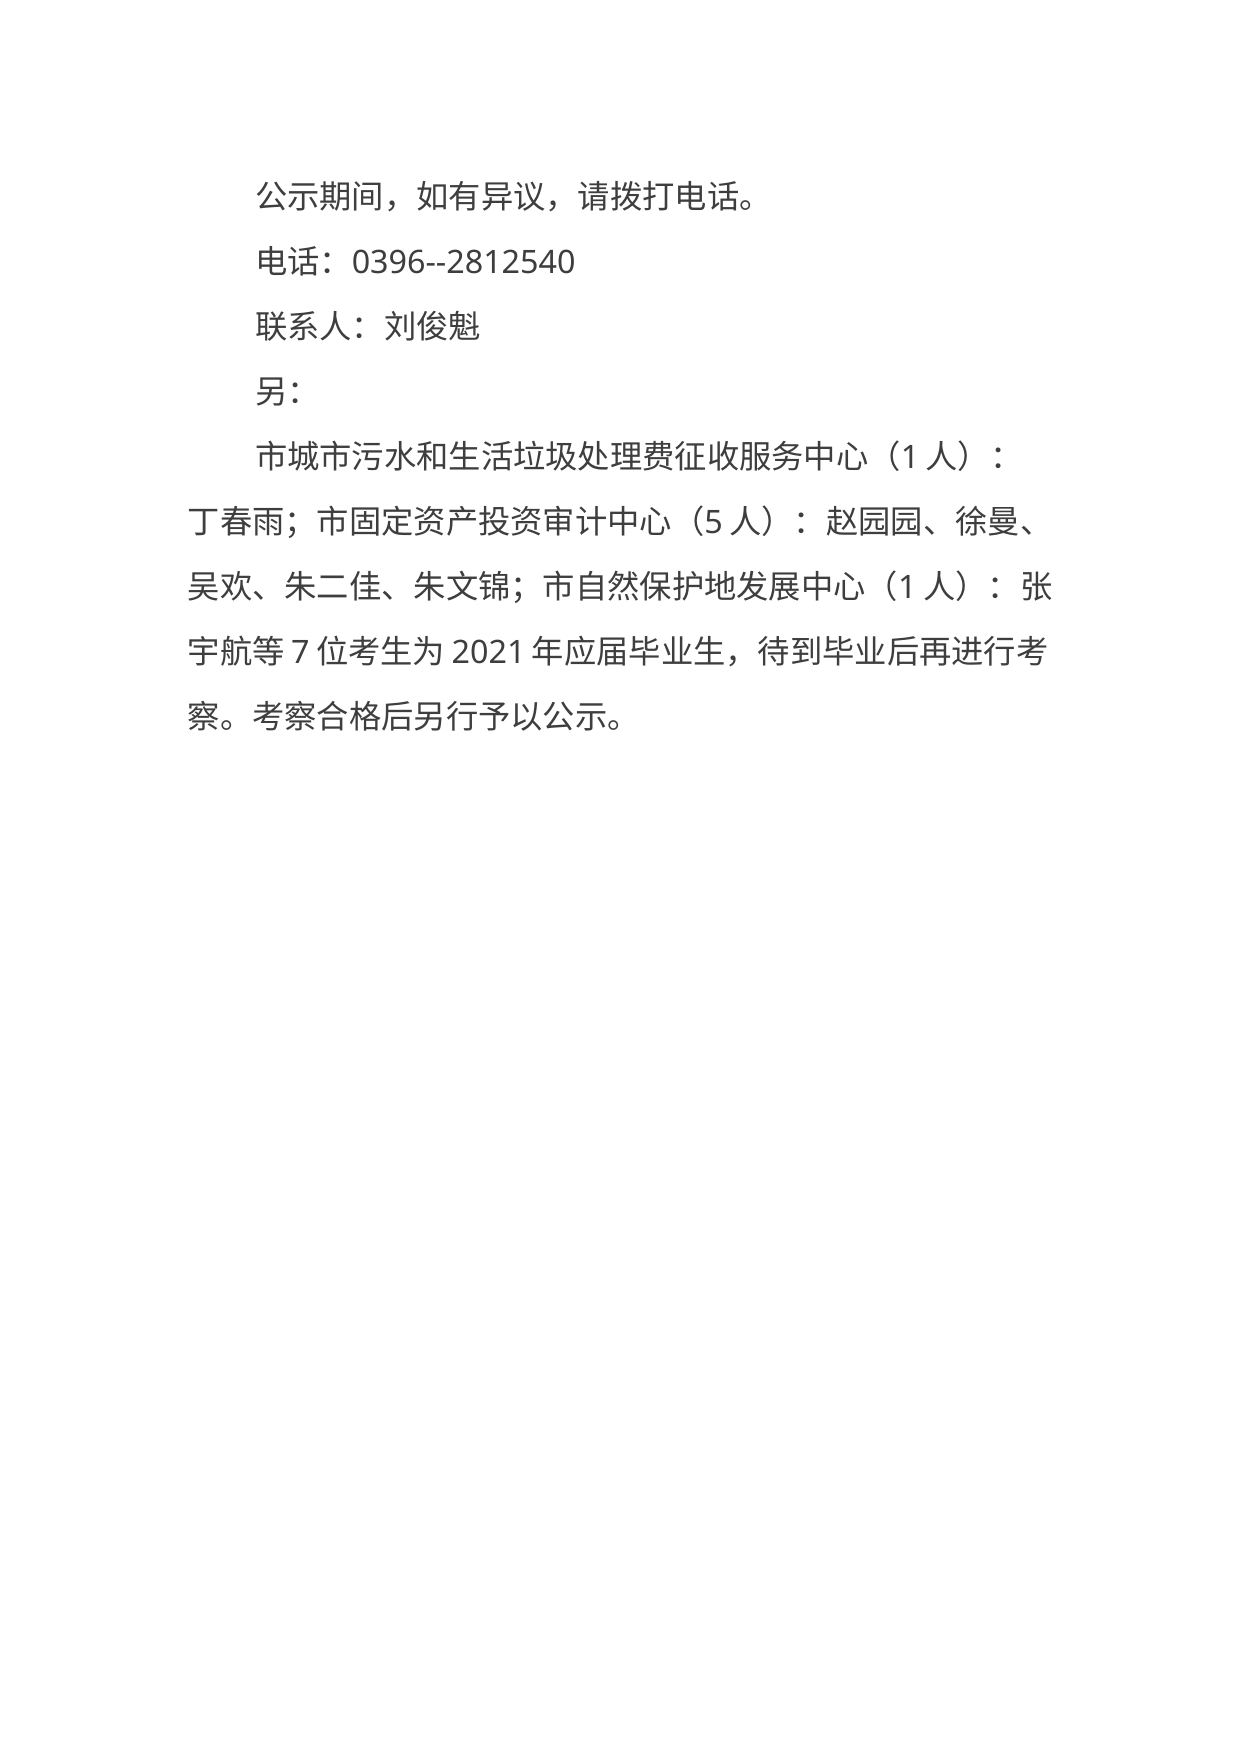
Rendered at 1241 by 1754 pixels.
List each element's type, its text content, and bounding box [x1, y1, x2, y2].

text 市城市污水和生活垃圾处理费征收服务中心（1人）：丁春雨；市固定资产投资审计中心（5人）：赵园园、徐曼、吴欢、朱二佳、朱文锦；市自然保护地发展中心（1人）：张宇航等7位考生为2021年应届毕业生，待到毕业后再进行考察。考察合格后另行予以公示。 [187, 422, 1053, 747]
text 电话：0396--2812540 [187, 227, 1053, 292]
text 另： [187, 357, 1053, 422]
text 联系人：刘俊魁 [187, 292, 1053, 357]
text 公示期间，如有异议，请拨打电话。 [187, 162, 1053, 227]
